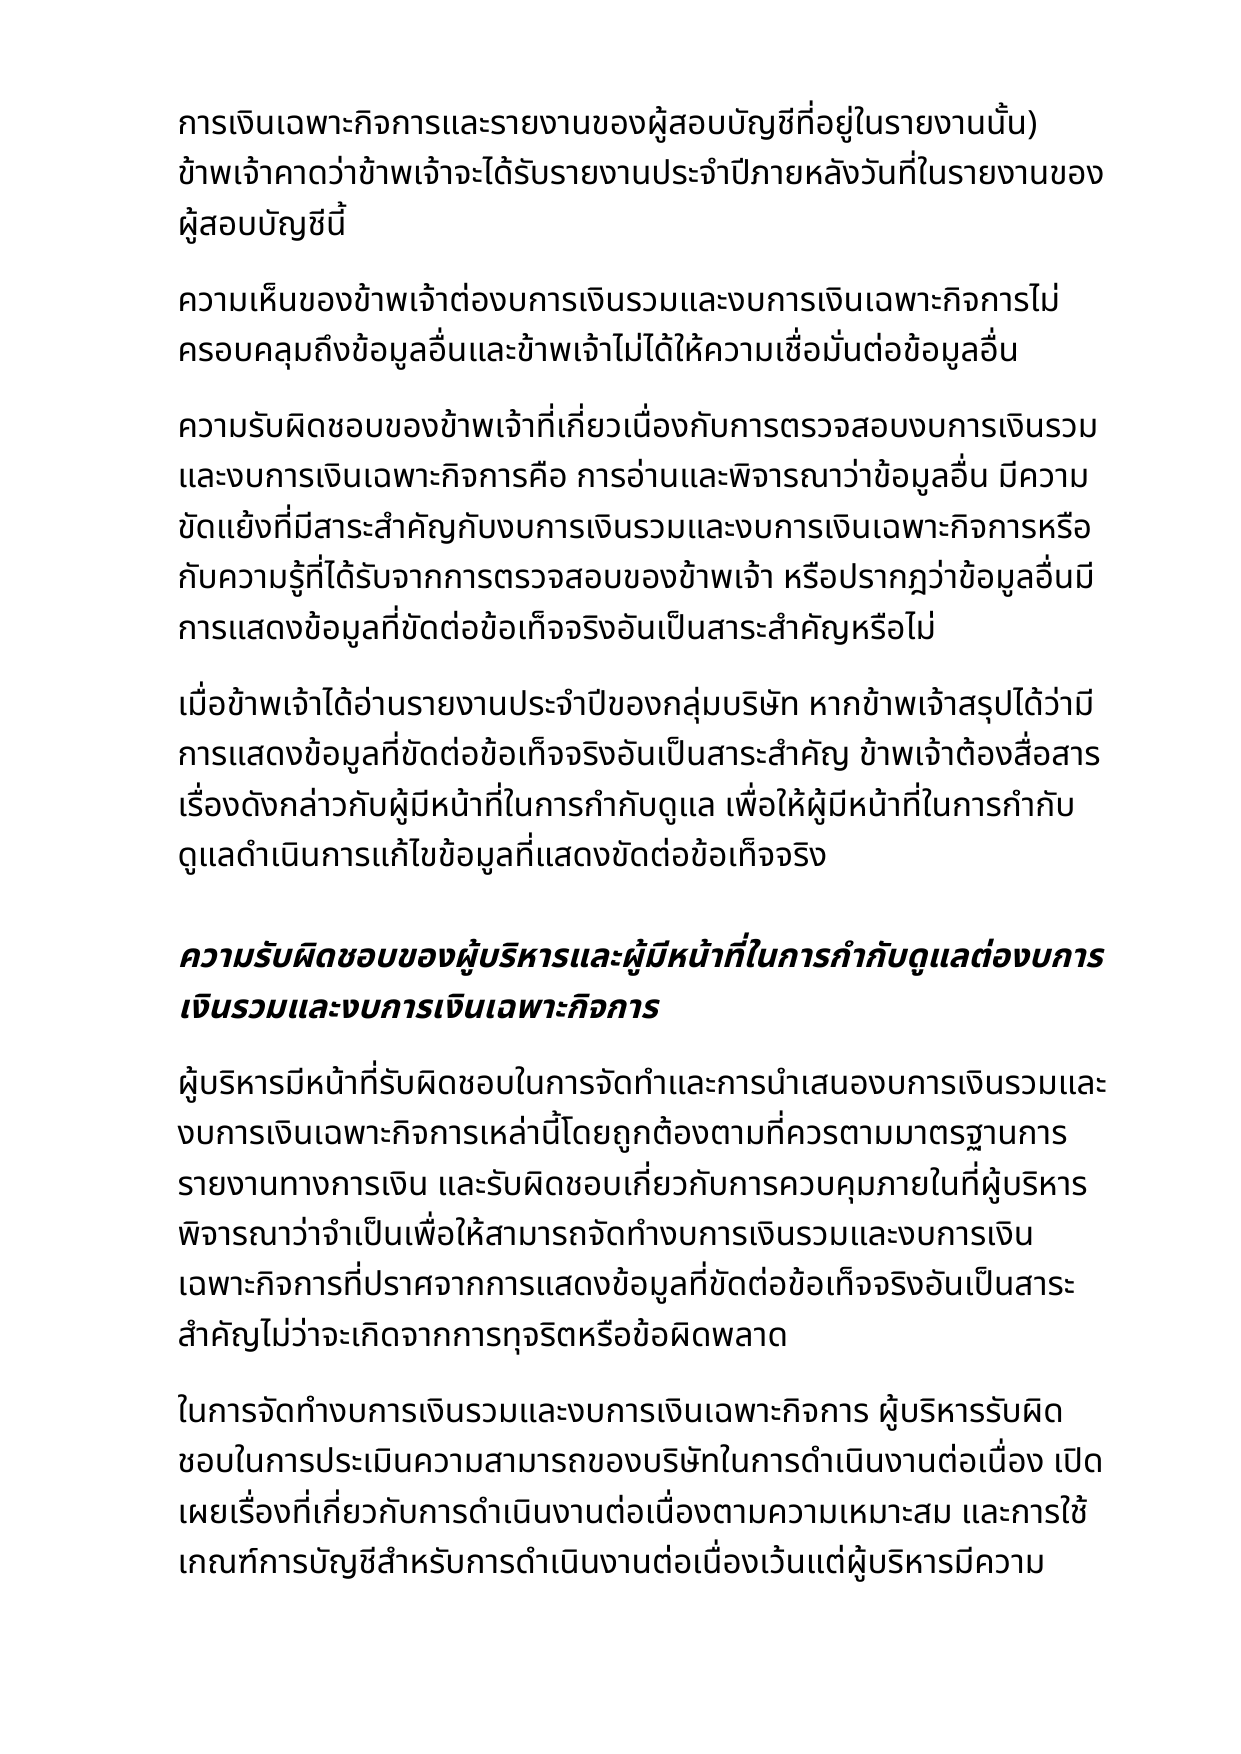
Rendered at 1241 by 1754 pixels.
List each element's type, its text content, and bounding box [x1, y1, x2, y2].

text เมื่อข้าพเจ้าได้อ่านรายงานประจำปีของกลุ่มบริษัท หากข้าพเจ้าสรุปได้ว่ามีการแสดงข้อมูลที่ขัดต่อข้อเท็จจริงอันเป็นสาระสำคัญ ข้าพเจ้าต้องสื่อสารเรื่องดังกล่าวกับผู้มีหน้าที่ในการกำกับดูแล เพื่อให้ผู้มีหน้าที่ในการกำกับดูแลดำเนินการแก้ไขข้อมูลที่แสดงขัดต่อข้อเท็จจริง [177, 680, 1107, 881]
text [177, 99, 1107, 250]
text ความรับผิดชอบของข้าพเจ้าที่เกี่ยวเนื่องกับการตรวจสอบงบการเงินรวมและงบการเงินเฉพาะกิจการคือ การอ่านและพิจารณาว่าข้อมูลอื่น มีความขัดแย้งที่มีสาระสำคัญกับงบการเงินรวมและงบการเงินเฉพาะกิจการหรือกับความรู้ที่ได้รับจากการตรวจสอบของข้าพเจ้า หรือปรากฎว่าข้อมูลอื่นมีการแสดงข้อมูลที่ขัดต่อข้อเท็จจริงอันเป็นสาระสำคัญหรือไม่ [177, 402, 1107, 654]
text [177, 1387, 1107, 1588]
text ผู้บริหารมีหน้าที่รับผิดชอบในการจัดทำและการนำเสนองบการเงินรวมและงบการเงินเฉพาะกิจการเหล่านี้โดยถูกต้องตามที่ควรตามมาตรฐานการรายงานทางการเงิน และรับผิดชอบเกี่ยวกับการควบคุมภายในที่ผู้บริหารพิจารณาว่าจำเป็นเพื่อให้สามารถจัดทำงบการเงินรวมและงบการเงินเฉพาะกิจการที่ปราศจากการแสดงข้อมูลที่ขัดต่อข้อเท็จจริงอันเป็นสาระสำคัญไม่ว่าจะเกิดจากการทุจริตหรือข้อผิดพลาด [177, 1059, 1107, 1361]
text ความเห็นของข้าพเจ้าต่องบการเงินรวมและงบการเงินเฉพาะกิจการไม่ครอบคลุมถึงข้อมูลอื่นและข้าพเจ้าไม่ได้ให้ความเชื่อมั่นต่อข้อมูลอื่น [177, 276, 1107, 377]
text ความรับผิดชอบของผู้บริหารและผู้มีหน้าที่ในการกำกับดูแลต่องบการเงินรวมและงบการเงินเฉพาะกิจการ [177, 932, 1107, 1033]
